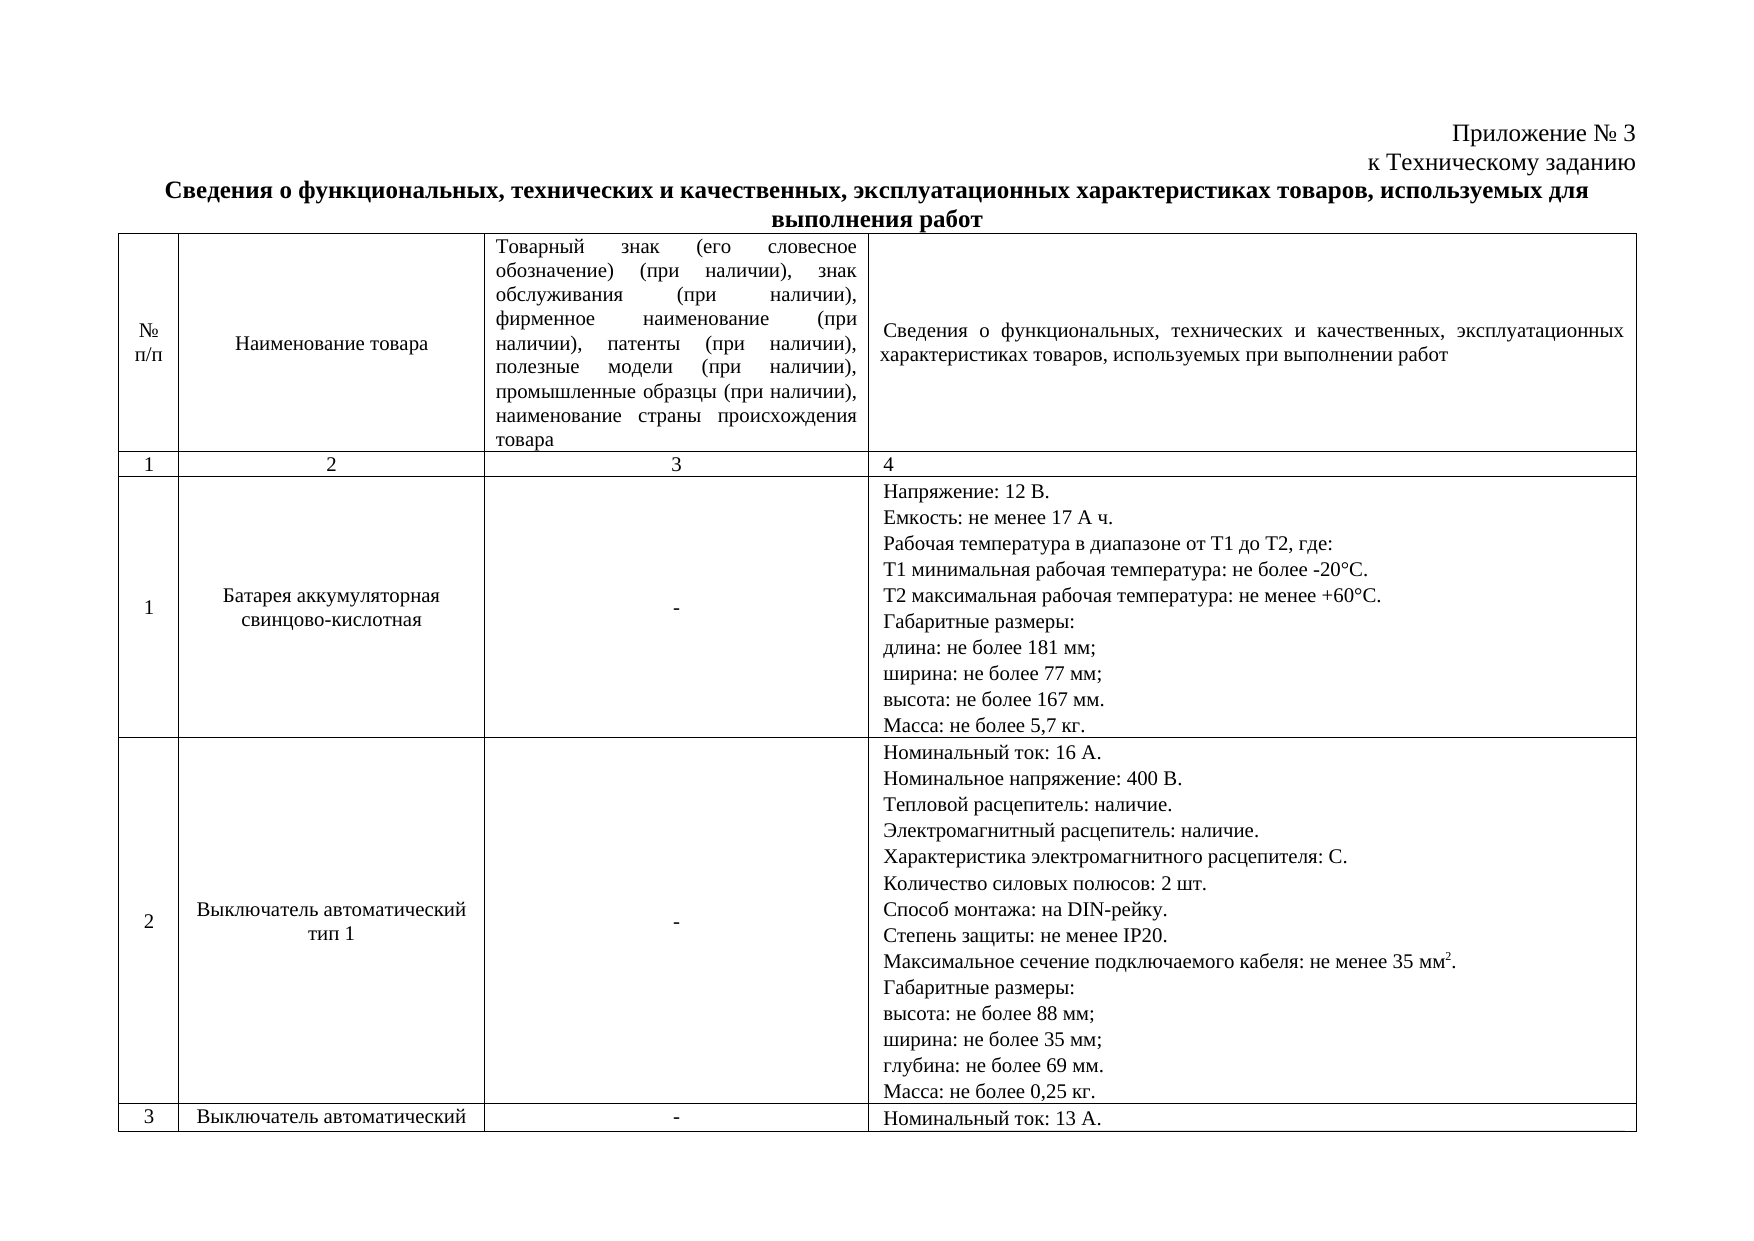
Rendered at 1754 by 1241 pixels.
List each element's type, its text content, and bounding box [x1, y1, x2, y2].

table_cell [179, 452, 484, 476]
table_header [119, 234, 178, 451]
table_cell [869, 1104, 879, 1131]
text Сведения о функциональных, технических и качественных, эксплуатационных характеристиках товаров, используемых для выполнения работ [118, 176, 1636, 233]
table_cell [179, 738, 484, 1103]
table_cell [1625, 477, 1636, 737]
text Приложение № 3 [118, 118, 1636, 147]
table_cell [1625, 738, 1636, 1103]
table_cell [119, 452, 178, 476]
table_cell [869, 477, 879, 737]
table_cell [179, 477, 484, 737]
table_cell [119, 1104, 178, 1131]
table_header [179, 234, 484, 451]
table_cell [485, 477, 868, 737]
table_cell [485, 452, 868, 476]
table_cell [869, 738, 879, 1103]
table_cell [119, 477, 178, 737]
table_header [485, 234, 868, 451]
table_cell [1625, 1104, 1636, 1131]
text к Техническому заданию [118, 147, 1636, 176]
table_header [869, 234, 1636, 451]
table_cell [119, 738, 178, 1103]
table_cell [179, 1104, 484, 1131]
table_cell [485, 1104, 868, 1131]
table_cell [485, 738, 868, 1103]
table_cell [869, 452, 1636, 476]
